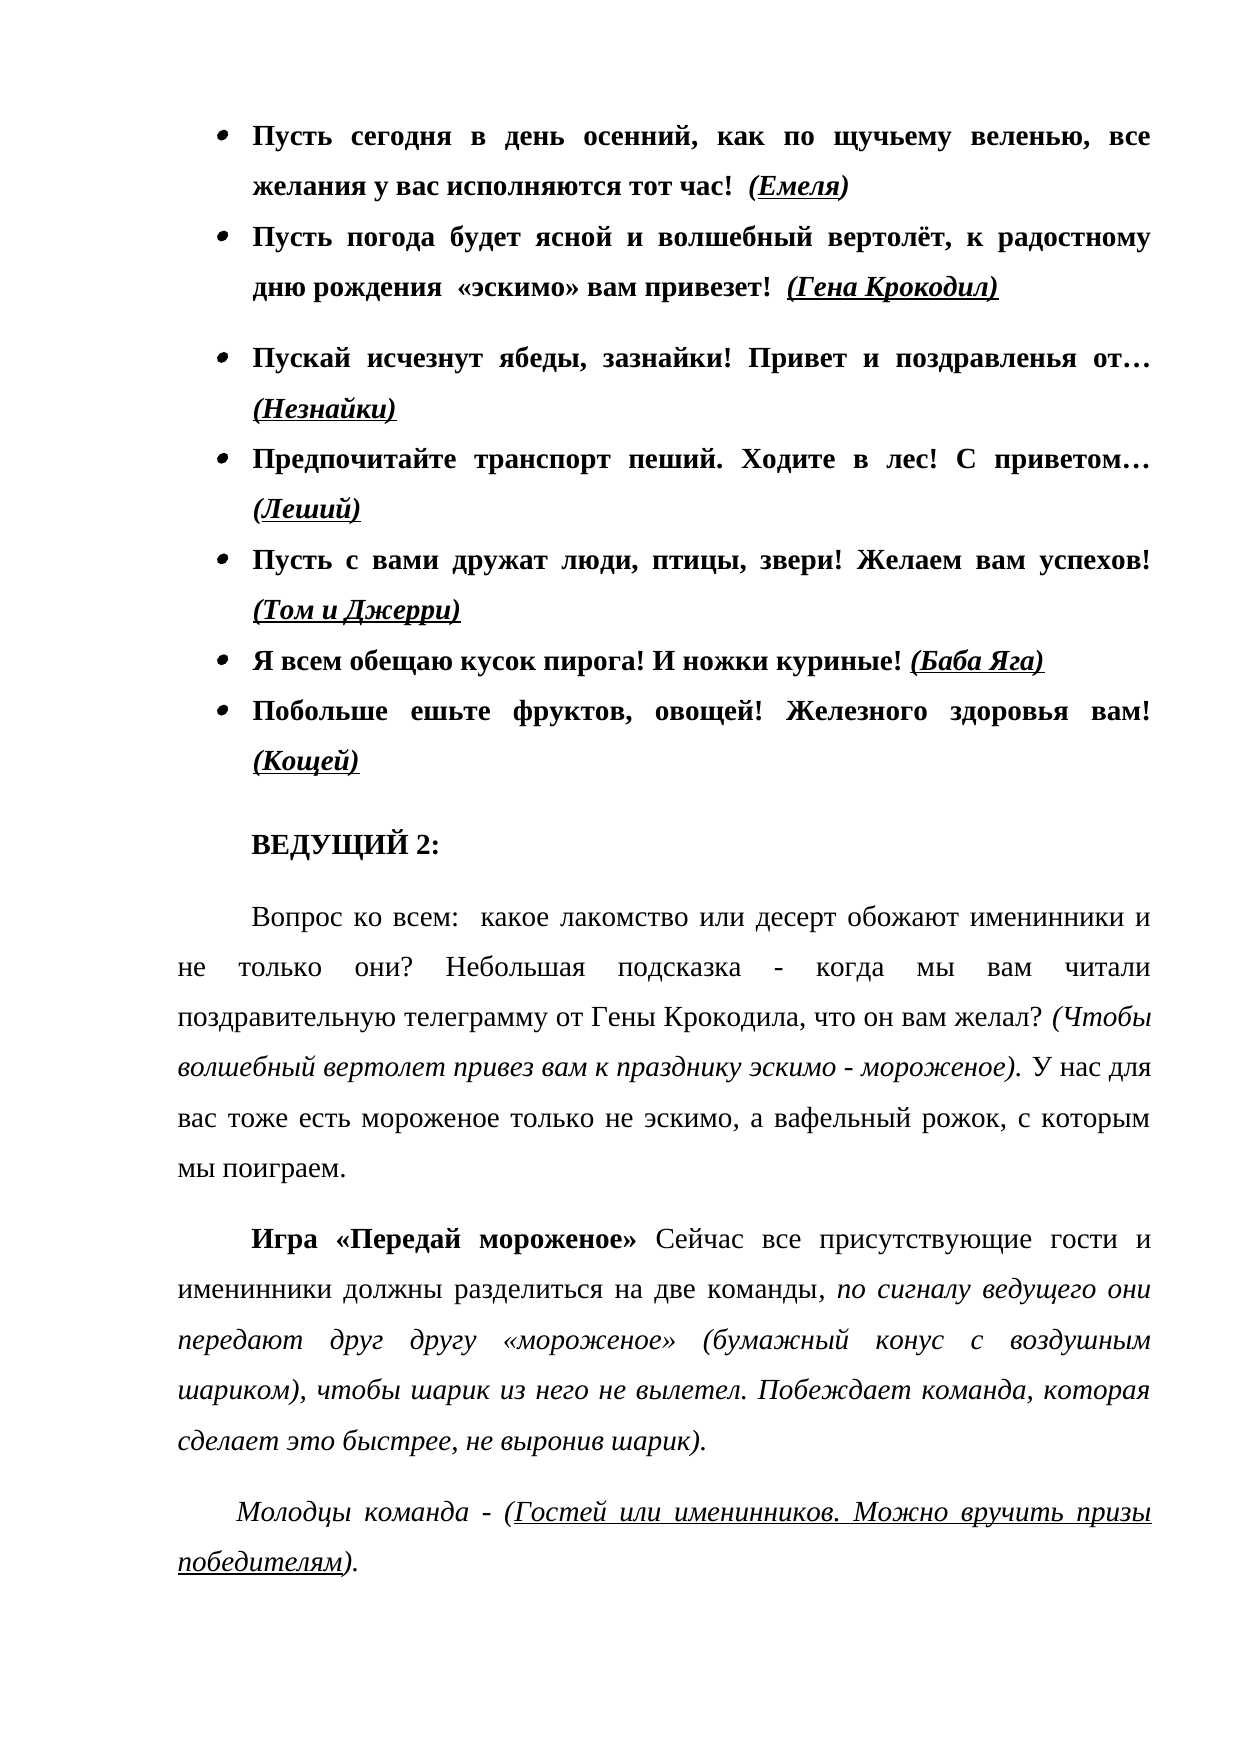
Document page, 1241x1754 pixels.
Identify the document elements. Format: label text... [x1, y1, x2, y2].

list Пусть погода будет ясной и волшебный вертолёт, к радостному дню рождения «эскимо» вам привезет! (Гена Крокодил) [215, 219, 1152, 303]
list Предпочитайте транспорт пеший. Ходите в лес! С приветом… (Леший) [215, 441, 1152, 525]
text ВЕДУЩИЙ 2: [177, 827, 1152, 861]
list Пусть с вами дружат люди, птицы, звери! Желаем вам успехов! (Том и Джерри) [215, 542, 1152, 626]
text Молодцы команда - (Гостей или именинников. Можно вручить призы победителям). [177, 1494, 1152, 1578]
list Пускай исчезнут ябеды, зазнайки! Привет и поздравленья от… (Незнайки) [215, 340, 1152, 424]
list Побольше ешьте фруктов, овощей! Железного здоровья вам! (Кощей) [215, 693, 1152, 777]
list Я всем обещаю кусок пирога! И ножки куриные! (Баба Яга) [215, 643, 1152, 676]
text Вопрос ко всем: какое лакомство или десерт обожают именинники и не только они? Небольшая подсказка - когда мы вам читали поздравительную телеграмму от Гены Крокодила, что он вам желал? (Чтобы волшебный вертолет привез вам к празднику эскимо - мороженое). У нас для вас тоже есть мороженое только не эскимо, а вафельный рожок, с которым мы поиграем. [177, 899, 1152, 1184]
list Пусть сегодня в день осенний, как по щучьему веленью, все желания у вас исполняются тот час! (Емеля) [215, 118, 1152, 202]
text Игра «Передай мороженое» Сейчас все присутствующие гости и именинники должны разделиться на две команды, по сигналу ведущего они передают друг другу «мороженое» (бумажный конус с воздушным шариком), чтобы шарик из него не вылетел. Побеждает команда, которая сделает это быстрее, не выронив шарик). [177, 1221, 1152, 1456]
